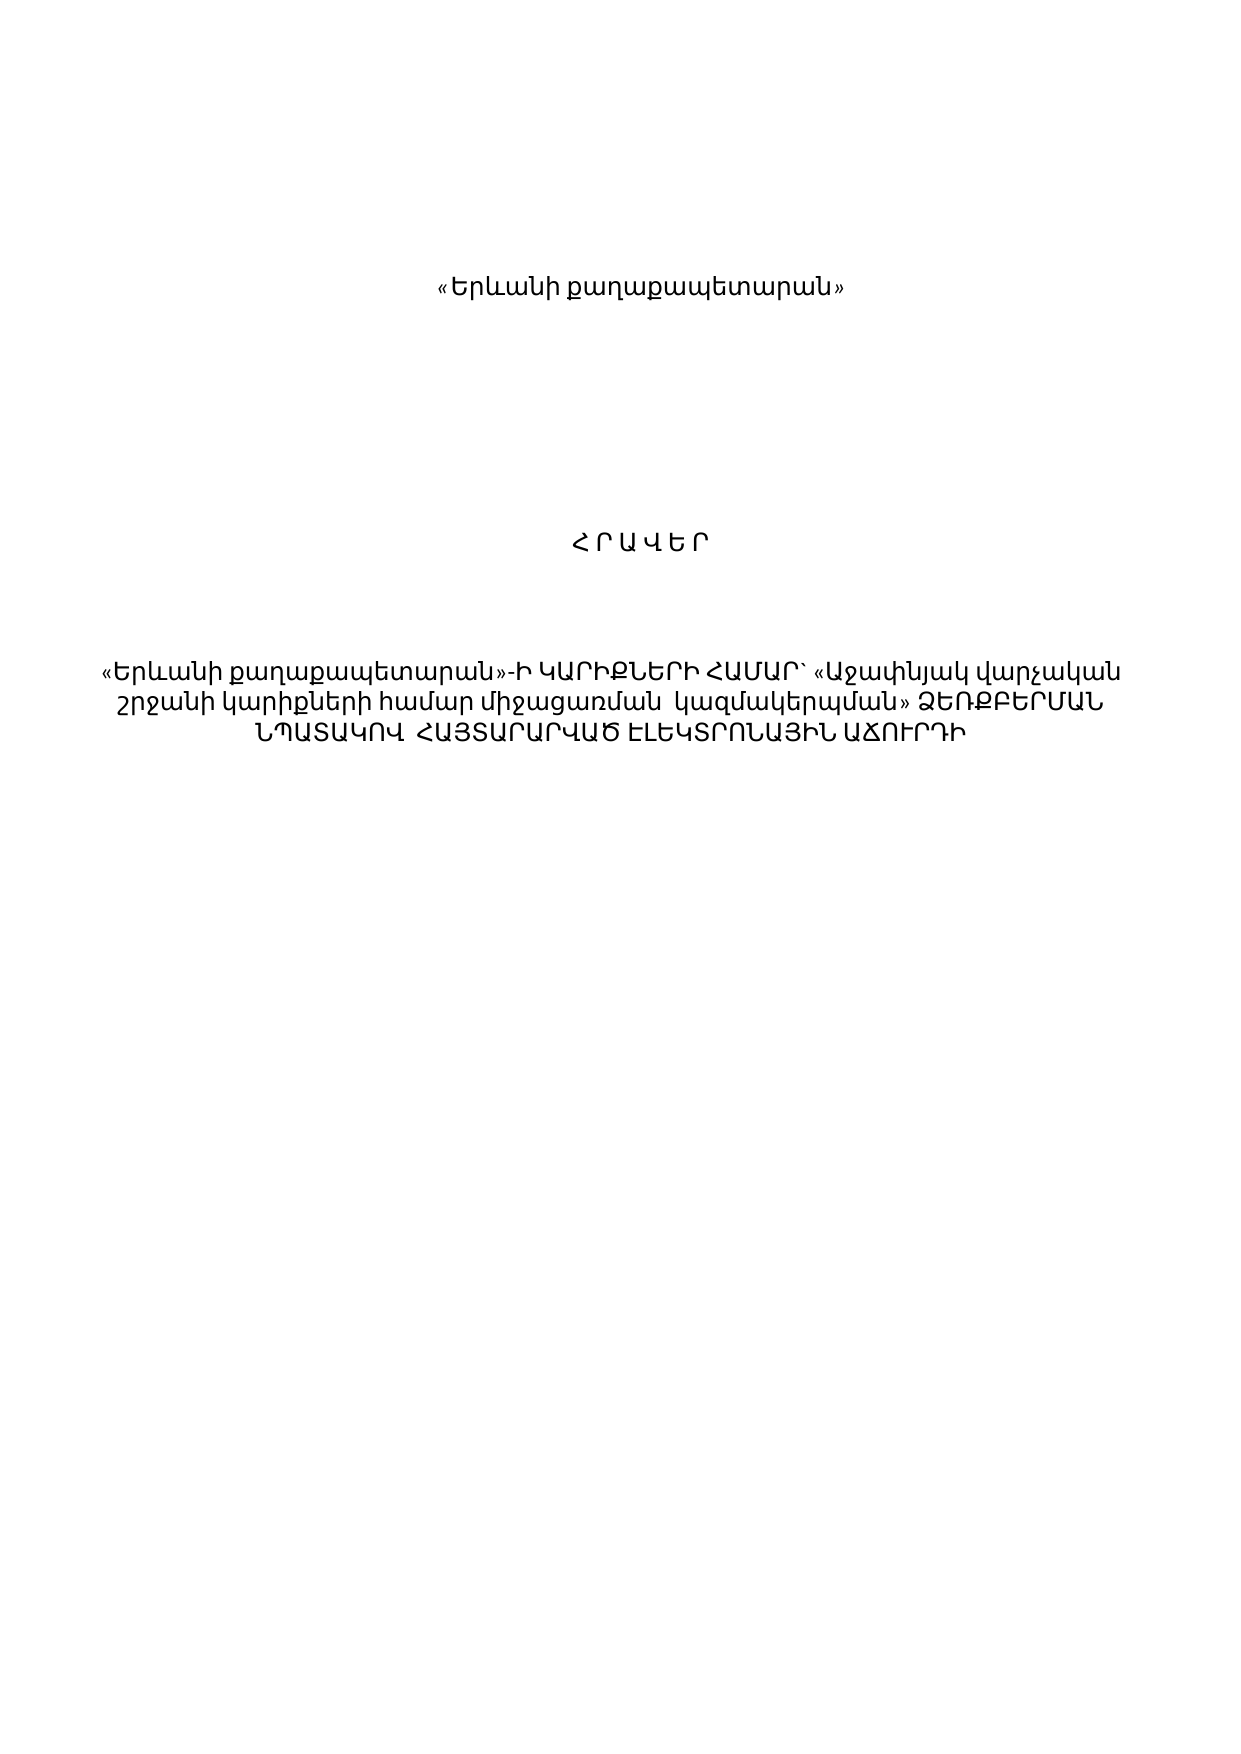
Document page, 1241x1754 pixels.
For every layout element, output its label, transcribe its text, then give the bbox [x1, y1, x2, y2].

text Հ Ր Ա Վ Ե Ր [69, 527, 1152, 557]
text « Երևանի քաղաքապետարան» [69, 271, 1152, 301]
text «Երևանի քաղաքապետարան»-Ի ԿԱՐԻՔՆԵՐԻ ՀԱՄԱՐ` «Աջափնյակ վարչական շրջանի կարիքների համար միջացառման կազմակերպման» ՁԵՌՔԲԵՐՄԱՆ ՆՊԱՏԱԿՈՎ ՀԱՅՏԱՐԱՐՎԱԾ ԷԼԵԿՏՐՈՆԱՅԻՆ ԱՃՈՒՐԴԻ [69, 656, 1152, 748]
